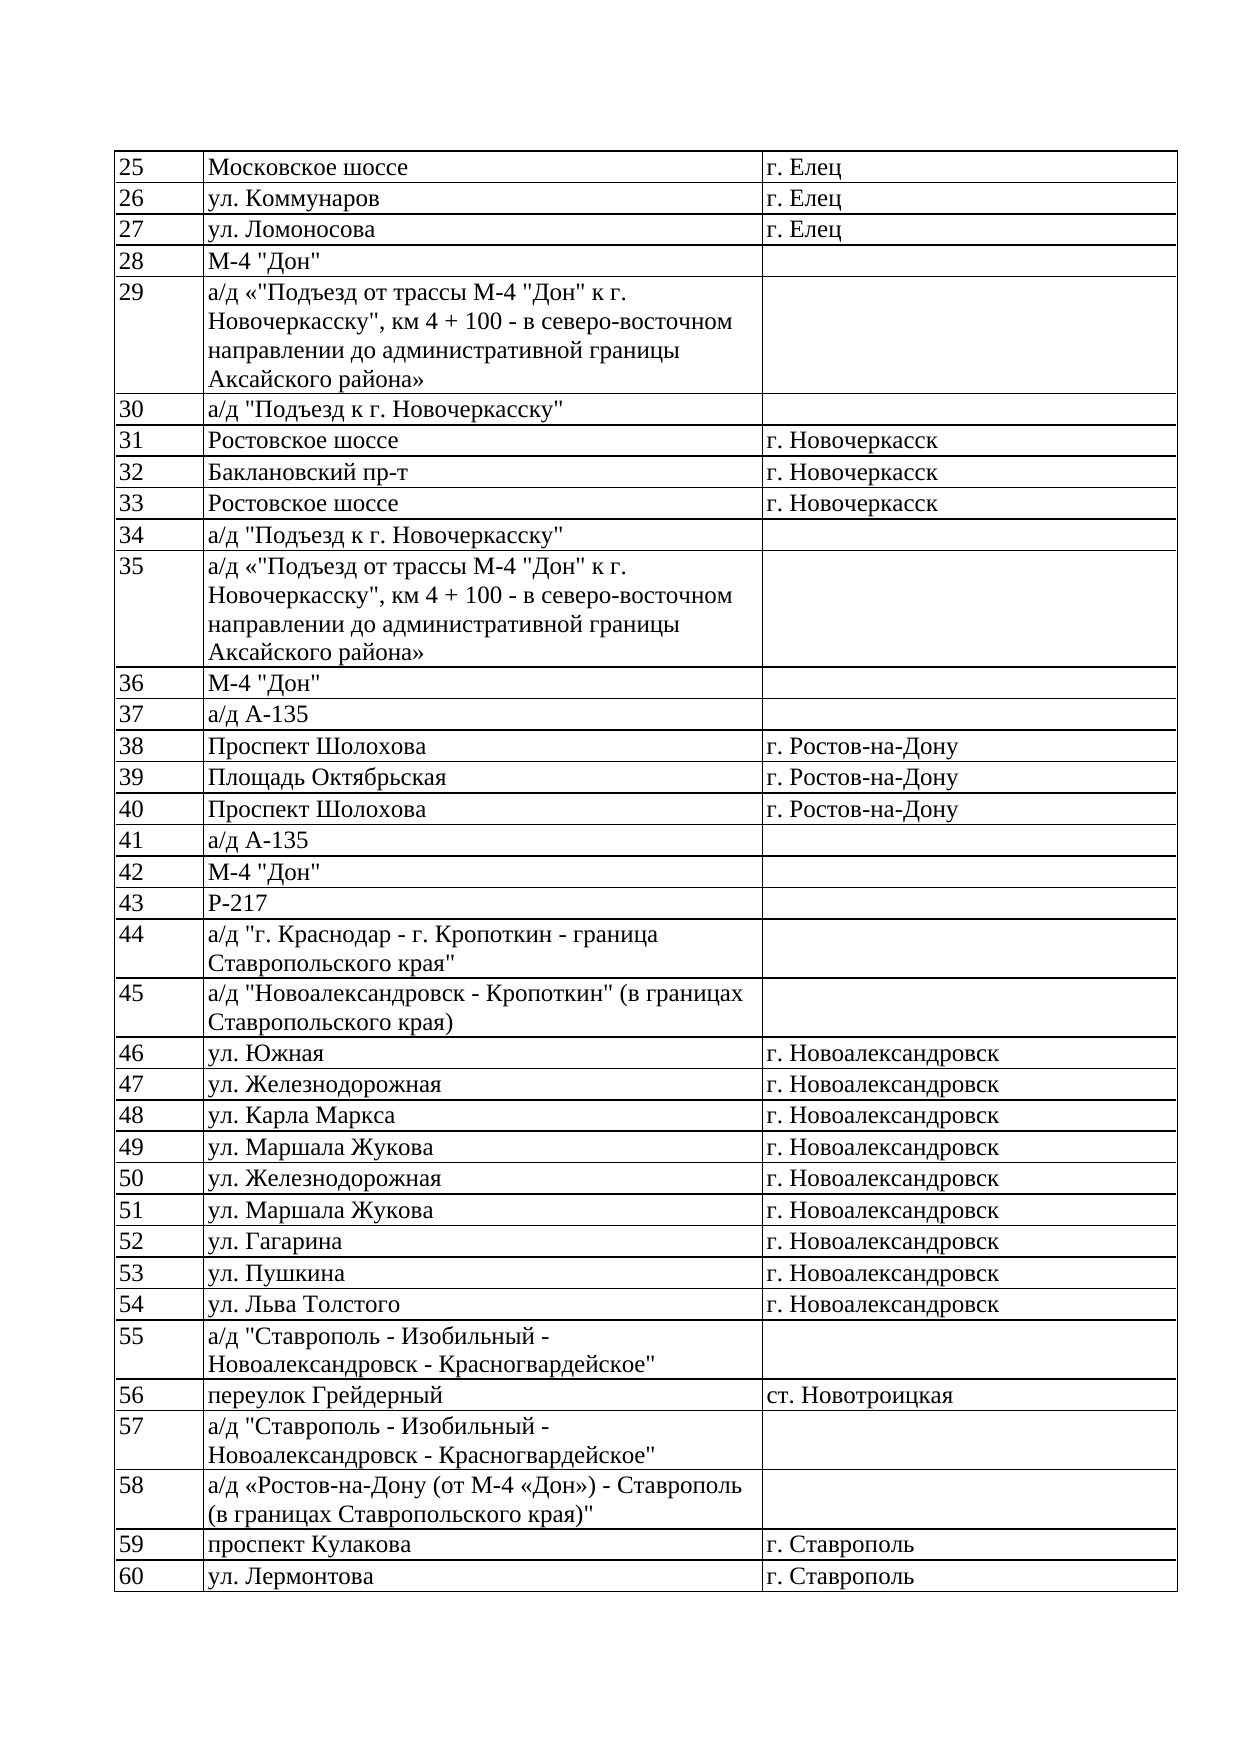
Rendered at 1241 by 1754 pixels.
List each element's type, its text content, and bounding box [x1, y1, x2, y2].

table_cell Баклановский пр-т [204, 457, 762, 487]
table_cell а/д «"Подъезд от трассы М-4 "Дон" к г. Новочеркасску", км 4 + 100 - в северо-восточном направлении до административной границы Аксайского района» [204, 551, 762, 666]
table_cell г. Новоалександровск [763, 1036, 1177, 1067]
table_cell М-4 "Дон" [204, 857, 762, 886]
table_cell 51 [115, 1194, 203, 1225]
table_cell а/д "г. Краснодар - г. Кропоткин - граница Ставропольского края" [204, 920, 762, 977]
table_cell Ростовское шоссе [204, 426, 762, 455]
table_cell 52 [115, 1226, 203, 1256]
table_cell 35 [115, 551, 203, 666]
table_cell [763, 550, 1177, 666]
table_cell 49 [115, 1131, 203, 1162]
table_cell г. Новоалександровск [763, 1130, 1177, 1162]
table_cell ул. Карла Маркса [204, 1101, 762, 1130]
table_cell М-4 "Дон" [204, 246, 762, 276]
table_cell а/д "Ставрополь - Изобильный - Новоалександровск - Красногвардейское" [204, 1321, 762, 1378]
table_cell 55 [115, 1320, 203, 1378]
table_cell ул. Южная [204, 1038, 762, 1067]
table_cell 53 [115, 1257, 203, 1288]
table_cell 26 [115, 183, 203, 213]
table_cell [763, 666, 1177, 698]
table_cell 40 [115, 793, 203, 823]
table_cell ул. Льва Толстого [204, 1289, 762, 1319]
table_cell 47 [115, 1069, 203, 1099]
table_cell Р-217 [204, 888, 762, 918]
table_cell ст. Новотроицкая [763, 1378, 1177, 1410]
table_cell а/д "Ставрополь - Изобильный - Новоалександровск - Красногвардейское" [204, 1411, 762, 1469]
table_cell 60 [115, 1560, 203, 1591]
table_cell г. Новоалександровск [763, 1099, 1177, 1130]
table_cell 37 [115, 699, 203, 729]
table_cell [763, 977, 1177, 1036]
table_cell ул. Железнодорожная [204, 1069, 762, 1099]
table_cell ул. Маршала Жукова [204, 1132, 762, 1162]
table_cell [763, 1319, 1177, 1378]
table_cell 48 [115, 1100, 203, 1130]
table_cell а/д «Ростов-на-Дону (от М-4 «Дон») - Ставрополь (в границах Ставропольского края)" [204, 1470, 762, 1528]
table_cell 54 [115, 1289, 203, 1319]
table_cell г. Новоалександровск [763, 1162, 1177, 1193]
table_cell ул. Маршала Жукова [204, 1195, 762, 1225]
table_cell 39 [115, 762, 203, 792]
table_cell 41 [115, 825, 203, 855]
table_cell г. Новочеркасск [763, 487, 1177, 518]
table_cell г. Новоалександровск [763, 1256, 1177, 1288]
table_cell 57 [115, 1411, 203, 1469]
table_cell г. Елец [763, 152, 1177, 181]
table_cell [763, 824, 1177, 855]
table_cell г. Ростов-на-Дону [763, 729, 1177, 761]
table_cell 25 [115, 152, 203, 181]
table_cell г. Елец [763, 181, 1177, 213]
table_cell а/д «"Подъезд от трассы М-4 "Дон" к г. Новочеркасску", км 4 + 100 - в северо-восточном направлении до административной границы Аксайского района» [204, 277, 762, 392]
table_cell Проспект Шолохова [204, 731, 762, 761]
table_cell [763, 276, 1177, 392]
table_cell 38 [115, 730, 203, 761]
table_cell 30 [115, 394, 203, 424]
table_cell 28 [115, 245, 203, 276]
table_cell г. Ростов-на-Дону [763, 792, 1177, 823]
table_cell 58 [115, 1470, 203, 1528]
table_cell 36 [115, 667, 203, 698]
table_cell г. Ставрополь [763, 1528, 1177, 1559]
table_cell г. Новочеркасск [763, 424, 1177, 455]
table_cell Ростовское шоссе [204, 488, 762, 518]
table_cell 33 [115, 488, 203, 518]
table_cell 46 [115, 1037, 203, 1067]
table_cell г. Новоалександровск [763, 1068, 1177, 1099]
table_cell г. Новоалександровск [763, 1225, 1177, 1256]
table_cell [763, 886, 1177, 918]
table_cell Площадь Октябрьская [204, 762, 762, 792]
table_cell [763, 1469, 1177, 1528]
table_cell Московское шоссе [204, 152, 762, 181]
table_cell 43 [115, 888, 203, 918]
table_cell г. Ростов-на-Дону [763, 761, 1177, 792]
table_cell [763, 1410, 1177, 1469]
table_cell ул. Пушкина [204, 1258, 762, 1288]
table_cell г. Новоалександровск [763, 1288, 1177, 1319]
table_cell переулок Грейдерный [204, 1380, 762, 1410]
table_cell г. Новоалександровск [763, 1193, 1177, 1225]
table_cell 34 [115, 519, 203, 550]
table_cell [763, 244, 1177, 276]
table_cell [763, 698, 1177, 729]
table_cell 59 [115, 1529, 203, 1559]
table_cell ул. Железнодорожная [204, 1163, 762, 1193]
table_cell г. Новочеркасск [763, 455, 1177, 487]
table_cell ул. Лермонтова [204, 1561, 762, 1591]
table_cell а/д А-135 [204, 699, 762, 729]
table_cell а/д "Новоалександровск - Кропоткин" (в границах Ставропольского края) [204, 979, 762, 1036]
table_cell а/д "Подъезд к г. Новочеркасску" [204, 520, 762, 550]
table_cell 56 [115, 1379, 203, 1410]
table_cell 27 [115, 214, 203, 244]
table_cell 29 [115, 277, 203, 392]
table_cell проспект Кулакова [204, 1530, 762, 1559]
table_cell а/д А-135 [204, 825, 762, 855]
table_cell [763, 518, 1177, 550]
table_cell Проспект Шолохова [204, 794, 762, 823]
table_cell 45 [115, 978, 203, 1036]
table_cell [763, 855, 1177, 886]
table_cell 42 [115, 856, 203, 886]
table_cell 32 [115, 456, 203, 487]
table_cell [763, 918, 1177, 977]
table_cell г. Елец [763, 213, 1177, 244]
table_cell ул. Коммунаров [204, 183, 762, 213]
table_cell ул. Гагарина [204, 1226, 762, 1256]
table_cell ул. Ломоносова [204, 215, 762, 244]
table_cell 31 [115, 425, 203, 455]
table_cell а/д "Подъезд к г. Новочеркасску" [204, 394, 762, 424]
table_cell М-4 "Дон" [204, 668, 762, 698]
table_cell г. Ставрополь [763, 1559, 1177, 1591]
table_cell 44 [115, 919, 203, 977]
table_cell 50 [115, 1163, 203, 1193]
table_cell [763, 393, 1177, 424]
